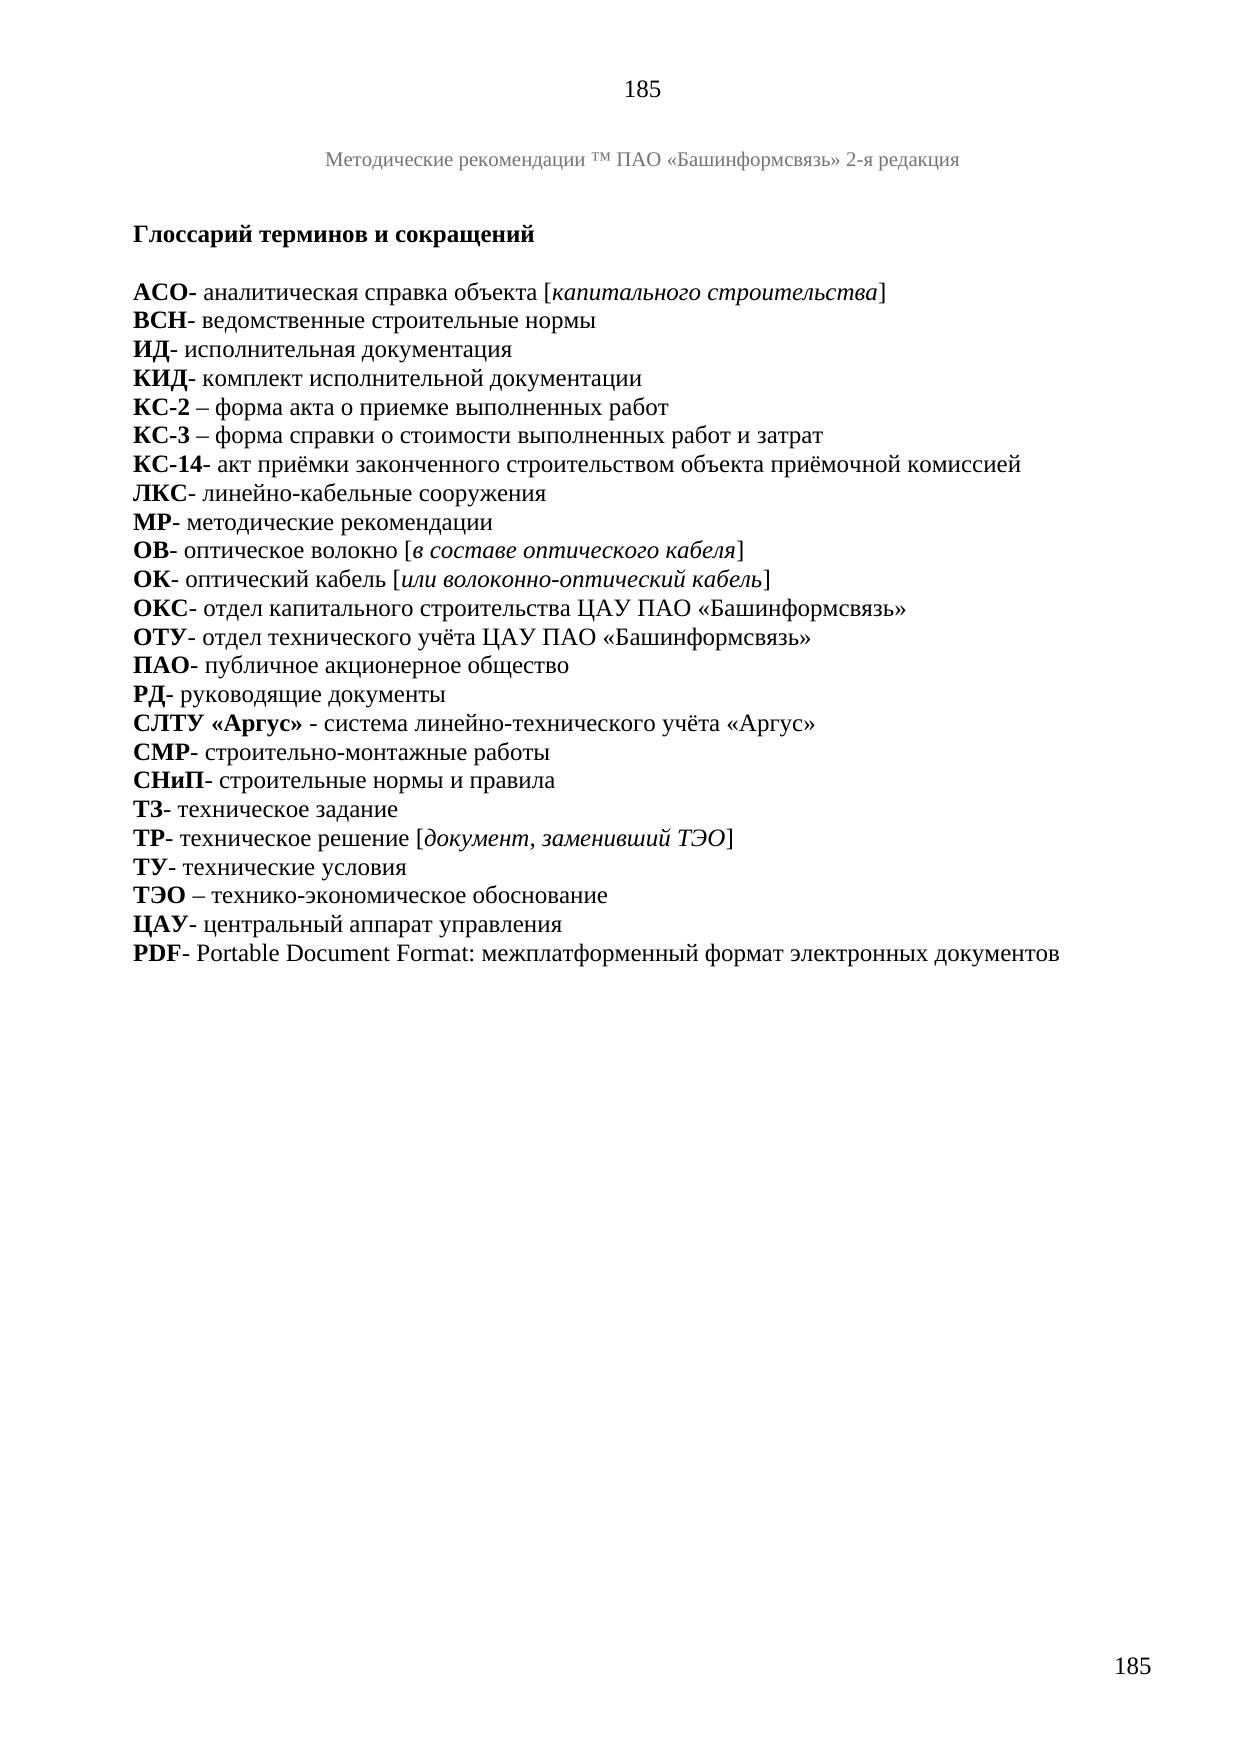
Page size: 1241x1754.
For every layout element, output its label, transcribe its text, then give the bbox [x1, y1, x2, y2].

text ОКС- отдел капитального строительства ЦАУ ПАО «Башинформсвязь» [133, 593, 1152, 622]
text ОВ- оптическое волокно [в составе оптического кабеля] [133, 535, 1152, 564]
text ПАО- публичное акционерное общество [133, 650, 1152, 679]
text ВСН- ведомственные строительные нормы [133, 305, 1152, 334]
text РД- руководящие документы [133, 679, 1152, 708]
text СЛТУ «Аргус» - система линейно-технического учёта «Аргус» [133, 708, 1152, 737]
text ЦАУ- центральный аппарат управления [133, 909, 1152, 938]
text Методические рекомендации ™ ПАО «Башинформсвязь» 2-я редакция [133, 147, 1152, 171]
text PDF- Portable Document Format: межплатформенный формат электронных документов [133, 938, 1152, 967]
text КС-3 – форма справки о стоимости выполненных работ и затрат [133, 420, 1152, 449]
text Глоссарий терминов и сокращений [133, 219, 1152, 248]
text СМР- строительно-монтажные работы [133, 737, 1152, 765]
text КС-2 – форма акта о приемке выполненных работ [133, 392, 1152, 420]
text ОТУ- отдел технического учёта ЦАУ ПАО «Башинформсвязь» [133, 622, 1152, 650]
text КИД- комплект исполнительной документации [133, 363, 1152, 392]
text СНиП- строительные нормы и правила [133, 765, 1152, 794]
text ОК- оптический кабель [или волоконно-оптический кабель] [133, 564, 1152, 593]
text ЛКС- линейно-кабельные сооружения [133, 478, 1152, 507]
text ТУ- технические условия [133, 852, 1152, 880]
text ТР- техническое решение [документ, заменивший ТЭО] [133, 823, 1152, 852]
text АСО- аналитическая справка объекта [капитального строительства] [133, 277, 1152, 305]
text ИД- исполнительная документация [133, 334, 1152, 363]
text ТЭО – технико-экономическое обоснование [133, 880, 1152, 909]
text МР- методические рекомендации [133, 507, 1152, 535]
text КС-14- акт приёмки законченного строительством объекта приёмочной комиссией [133, 449, 1152, 478]
text ТЗ- техническое задание [133, 794, 1152, 823]
